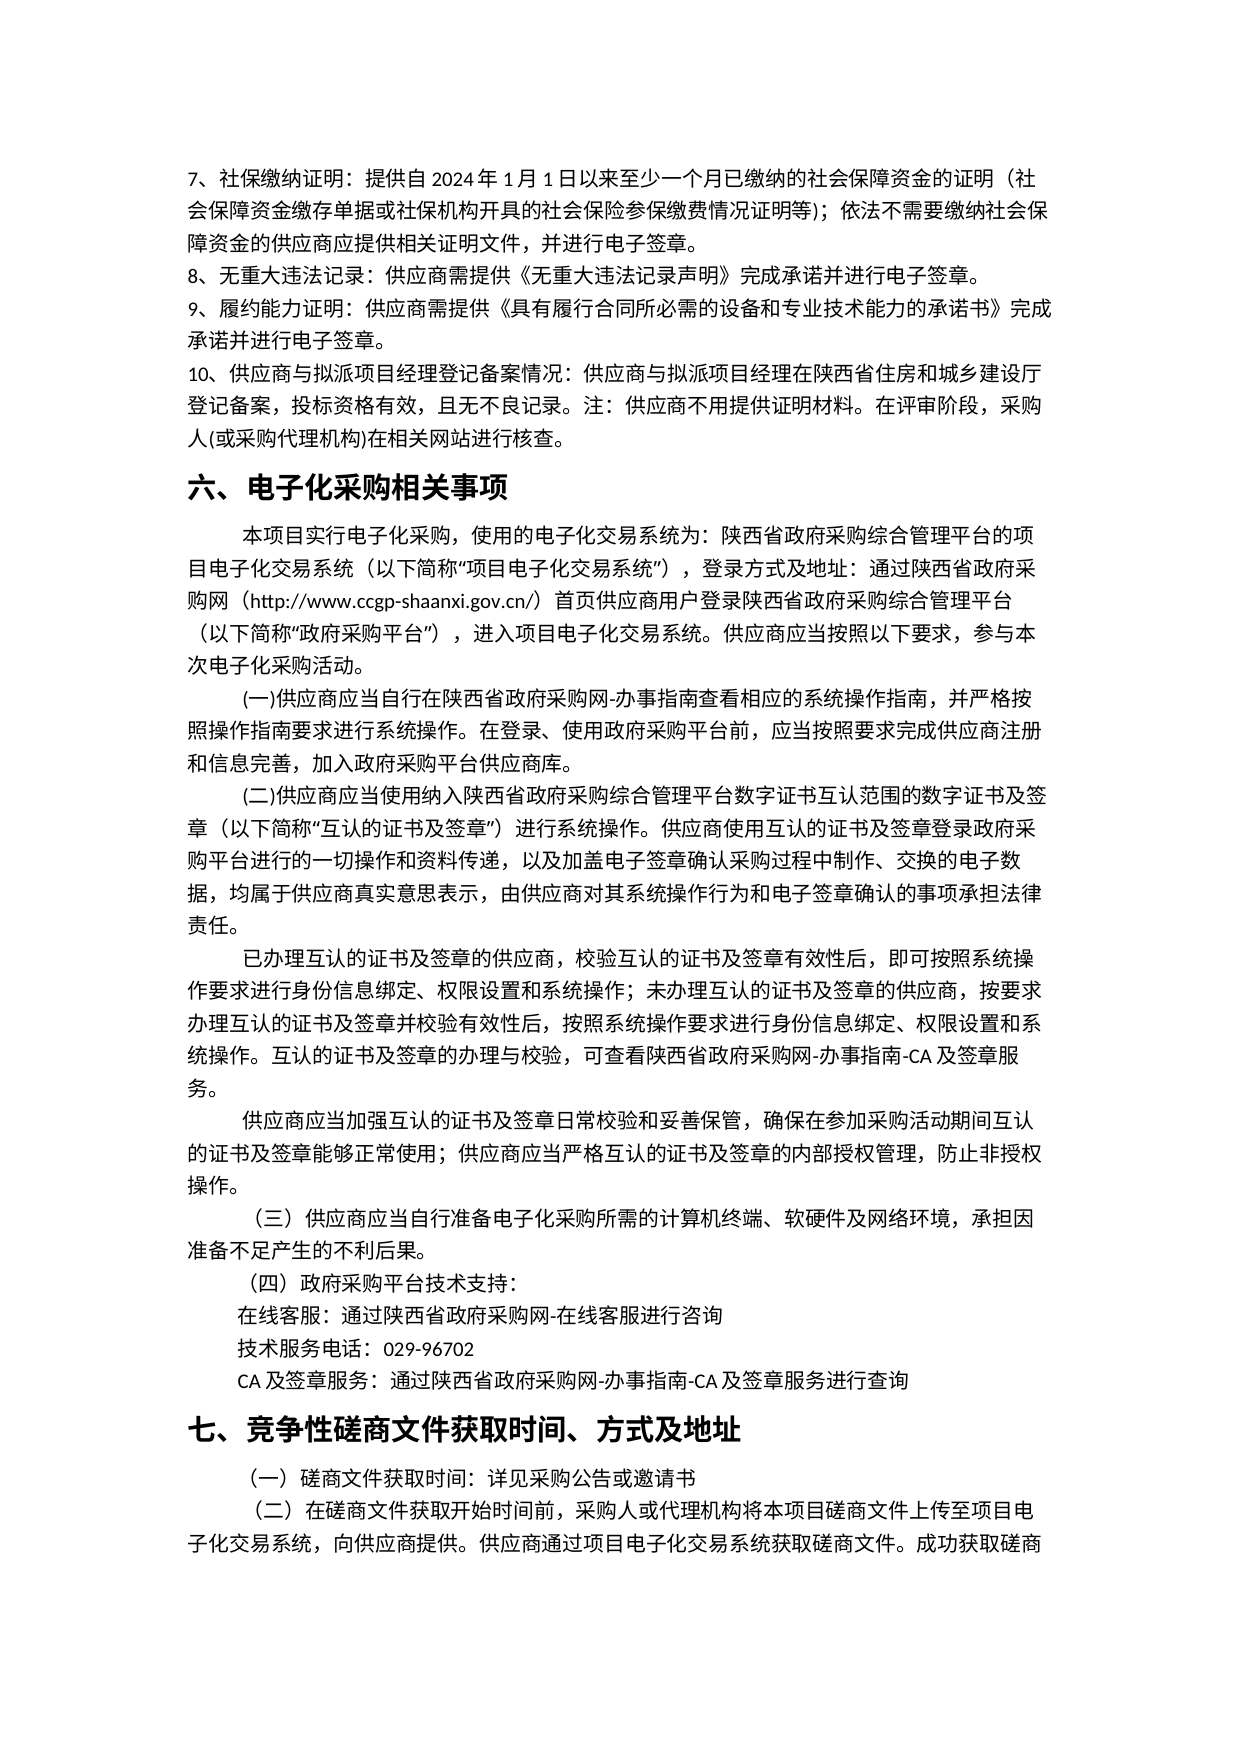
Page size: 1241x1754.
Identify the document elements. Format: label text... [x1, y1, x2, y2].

text (一)供应商应当自行在陕西省政府采购网-办事指南查看相应的系统操作指南，并严格按照操作指南要求进行系统操作。在登录、使用政府采购平台前，应当按照要求完成供应商注册和信息完善，加入政府采购平台供应商库。 [187, 682, 1053, 779]
text （三）供应商应当自行准备电子化采购所需的计算机终端、软硬件及网络环境，承担因准备不足产生的不利后果。 [187, 1202, 1053, 1267]
text 9、履约能力证明：供应商需提供《具有履行合同所必需的设备和专业技术能力的承诺书》完成承诺并进行电子签章。 [187, 292, 1053, 357]
text 供应商应当加强互认的证书及签章日常校验和妥善保管，确保在参加采购活动期间互认的证书及签章能够正常使用；供应商应当严格互认的证书及签章的内部授权管理，防止非授权操作。 [187, 1104, 1053, 1202]
text 技术服务电话：029-96702 [187, 1332, 1053, 1364]
text 本项目实行电子化采购，使用的电子化交易系统为：陕西省政府采购综合管理平台的项目电子化交易系统（以下简称“项目电子化交易系统”），登录方式及地址：通过陕西省政府采购网（http://www.ccgp-shaanxi.gov.cn/）首页供应商用户登录陕西省政府采购综合管理平台（以下简称“政府采购平台”），进入项目电子化交易系统。供应商应当按照以下要求，参与本次电子化采购活动。 [187, 519, 1053, 682]
text CA及签章服务：通过陕西省政府采购网-办事指南-CA及签章服务进行查询 [187, 1364, 1053, 1397]
text 七、竞争性磋商文件获取时间、方式及地址 [187, 1397, 1053, 1462]
text （一）磋商文件获取时间：详见采购公告或邀请书 [187, 1462, 1053, 1494]
text 已办理互认的证书及签章的供应商，校验互认的证书及签章有效性后，即可按照系统操作要求进行身份信息绑定、权限设置和系统操作；未办理互认的证书及签章的供应商，按要求办理互认的证书及签章并校验有效性后，按照系统操作要求进行身份信息绑定、权限设置和系统操作。互认的证书及签章的办理与校验，可查看陕西省政府采购网-办事指南-CA及签章服务。 [187, 942, 1053, 1104]
text (二)供应商应当使用纳入陕西省政府采购综合管理平台数字证书互认范围的数字证书及签章（以下简称“互认的证书及签章”）进行系统操作。供应商使用互认的证书及签章登录政府采购平台进行的一切操作和资料传递，以及加盖电子签章确认采购过程中制作、交换的电子数据，均属于供应商真实意思表示，由供应商对其系统操作行为和电子签章确认的事项承担法律责任。 [187, 779, 1053, 942]
text 10、供应商与拟派项目经理登记备案情况：供应商与拟派项目经理在陕西省住房和城乡建设厅登记备案，投标资格有效，且无不良记录。注：供应商不用提供证明材料。在评审阶段，采购人(或采购代理机构)在相关网站进行核查。 [187, 357, 1053, 454]
text 7、社保缴纳证明：提供自2024年1月1日以来至少一个月已缴纳的社会保障资金的证明（社会保障资金缴存单据或社保机构开具的社会保险参保缴费情况证明等)；依法不需要缴纳社会保障资金的供应商应提供相关证明文件，并进行电子签章。 [187, 162, 1053, 259]
text （四）政府采购平台技术支持： [187, 1267, 1053, 1299]
text 在线客服：通过陕西省政府采购网-在线客服进行咨询 [187, 1299, 1053, 1332]
text 六、电子化采购相关事项 [187, 454, 1053, 519]
text 8、无重大违法记录：供应商需提供《无重大违法记录声明》完成承诺并进行电子签章。 [187, 259, 1053, 292]
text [187, 1494, 1053, 1559]
